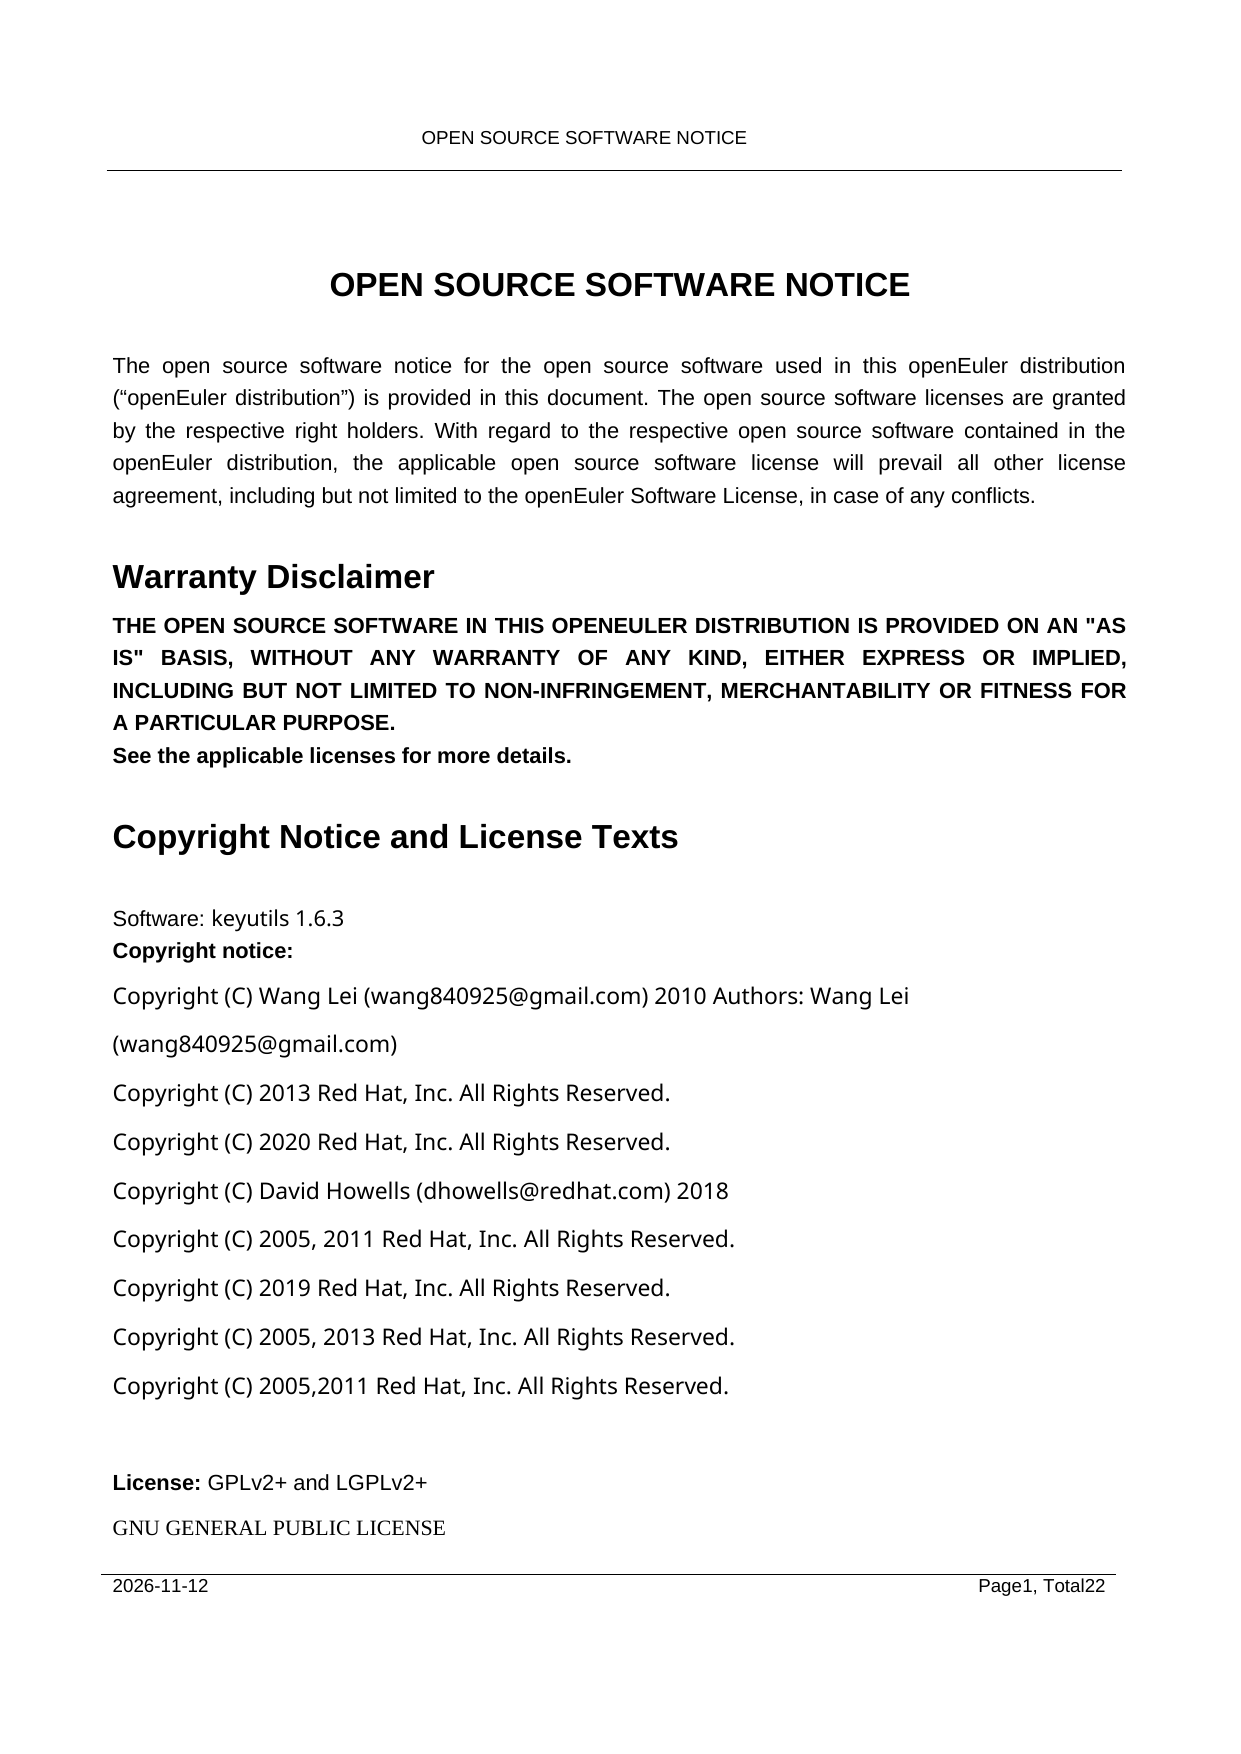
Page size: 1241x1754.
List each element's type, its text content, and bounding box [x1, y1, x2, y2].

text Copyright (C) Wang Lei (wang840925@gmail.com) 2010 Authors: Wang Lei (wang840925@gmail.com) Copyright (C) 2013 Red Hat, Inc. All Rights Reserved. Copyright (C) 2020 Red Hat, Inc. All Rights Reserved. Copyright (C) David Howells (dhowells@redhat.com) 2018 Copyright (C) 2005, 2011 Red Hat, Inc. All Rights Reserved. Copyright (C) 2019 Red Hat, Inc. All Rights Reserved. Copyright (C) 2005, 2013 Red Hat, Inc. All Rights Reserved. Copyright (C) 2005,2011 Red Hat, Inc. All Rights Reserved. [112, 979, 1128, 1450]
text Copyright notice: [112, 934, 1128, 966]
text OPEN SOURCE SOFTWARE NOTICE [112, 251, 1128, 316]
text Warranty Disclaimer [112, 544, 1128, 609]
text License: GPLv2+ and LGPLv2+ [112, 1467, 1128, 1499]
text The open source software notice for the open source software used in this openEuler distribution (“openEuler distribution”) is provided in this document. The open source software licenses are granted by the respective right holders. With regard to the respective open source software contained in the openEuler distribution, the applicable open source software license will prevail all other license agreement, including but not limited to the openEuler Software License, in case of any conflicts. [112, 349, 1128, 511]
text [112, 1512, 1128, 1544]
text THE OPEN SOURCE SOFTWARE IN THIS OPENEULER DISTRIBUTION IS PROVIDED ON AN "AS IS" BASIS, WITHOUT ANY WARRANTY OF ANY KIND, EITHER EXPRESS OR IMPLIED, INCLUDING BUT NOT LIMITED TO NON-INFRINGEMENT, MERCHANTABILITY OR FITNESS FOR A PARTICULAR PURPOSE. See the applicable licenses for more details. [112, 609, 1128, 771]
text Software: keyutils 1.6.3 [112, 901, 1128, 934]
text Copyright Notice and License Texts [112, 804, 1128, 869]
